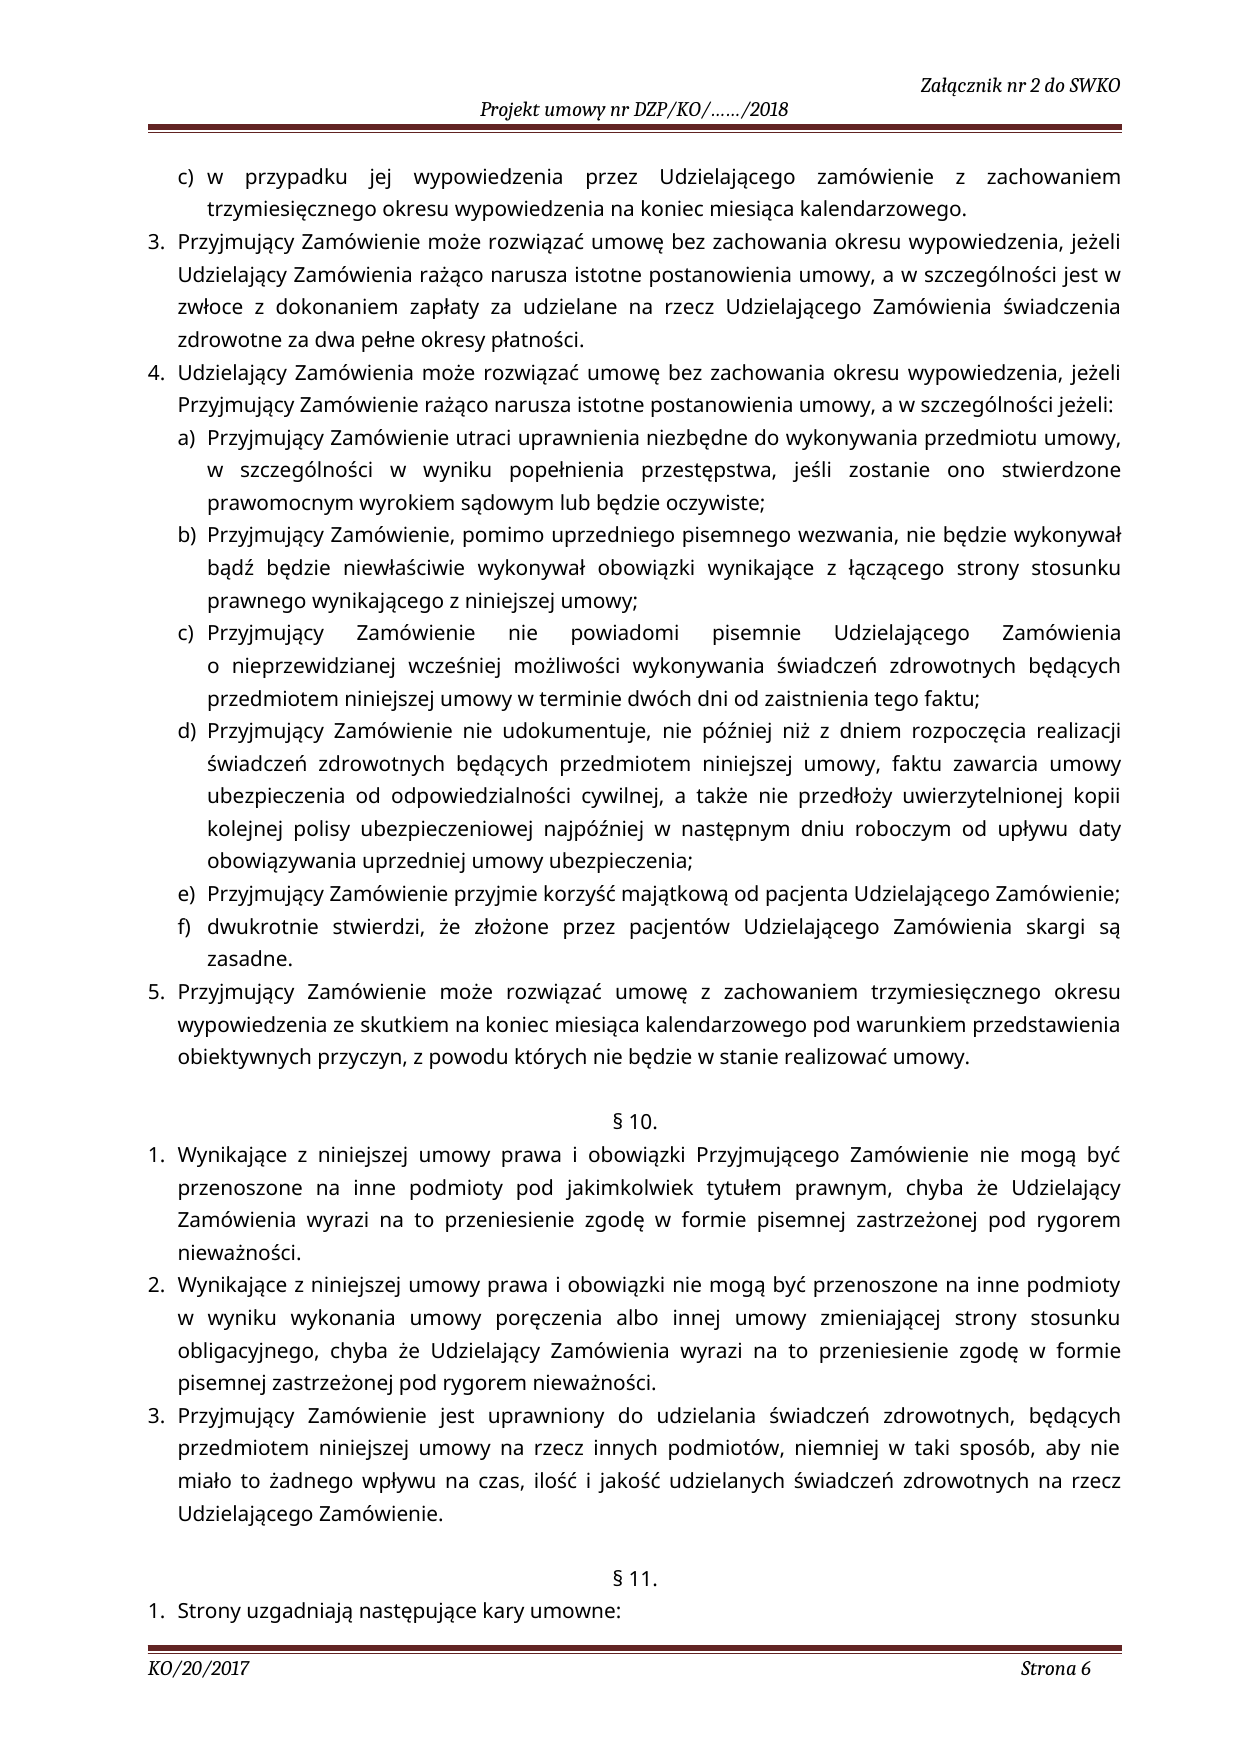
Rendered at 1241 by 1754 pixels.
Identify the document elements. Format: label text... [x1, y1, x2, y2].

list Przyjmujący Zamówienie jest uprawniony do udzielania świadczeń zdrowotnych, będących przedmiotem niniejszej umowy na rzecz innych podmiotów, niemniej w taki sposób, aby nie miało to żadnego wpływu na czas, ilość i jakość udzielanych świadczeń zdrowotnych na rzecz Udzielającego Zamówienie. [148, 1401, 1122, 1527]
list dwukrotnie stwierdzi, że złożone przez pacjentów Udzielającego Zamówienia skargi są zasadne. [177, 912, 1122, 973]
text § 11. [148, 1564, 1122, 1592]
list Przyjmujący Zamówienie utraci uprawnienia niezbędne do wykonywania przedmiotu umowy, w szczególności w wyniku popełnienia przestępstwa, jeśli zostanie ono stwierdzone prawomocnym wyrokiem sądowym lub będzie oczywiste; [177, 423, 1122, 516]
list Wynikające z niniejszej umowy prawa i obowiązki nie mogą być przenoszone na inne podmioty w wyniku wykonania umowy poręczenia albo innej umowy zmieniającej strony stosunku obligacyjnego, chyba że Udzielający Zamówienia wyrazi na to przeniesienie zgodę w formie pisemnej zastrzeżonej pod rygorem nieważności. [148, 1271, 1122, 1397]
list Przyjmujący Zamówienie przyjmie korzyść majątkową od pacjenta Udzielającego Zamówienie; [177, 879, 1122, 908]
list w przypadku jej wypowiedzenia przez Udzielającego zamówienie z zachowaniem trzymiesięcznego okresu wypowiedzenia na koniec miesiąca kalendarzowego. [177, 162, 1122, 223]
list Przyjmujący Zamówienie nie udokumentuje, nie później niż z dniem rozpoczęcia realizacji świadczeń zdrowotnych będących przedmiotem niniejszej umowy, faktu zawarcia umowy ubezpieczenia od odpowiedzialności cywilnej, a także nie przedłoży uwierzytelnionej kopii kolejnej polisy ubezpieczeniowej najpóźniej w następnym dniu roboczym od upływu daty obowiązywania uprzedniej umowy ubezpieczenia; [177, 716, 1122, 875]
list Przyjmujący Zamówienie nie powiadomi pisemnie Udzielającego Zamówienia o nieprzewidzianej wcześniej możliwości wykonywania świadczeń zdrowotnych będących przedmiotem niniejszej umowy w terminie dwóch dni od zaistnienia tego faktu; [177, 618, 1122, 712]
list Wynikające z niniejszej umowy prawa i obowiązki Przyjmującego Zamówienie nie mogą być przenoszone na inne podmioty pod jakimkolwiek tytułem prawnym, chyba że Udzielający Zamówienia wyrazi na to przeniesienie zgodę w formie pisemnej zastrzeżonej pod rygorem nieważności. [148, 1140, 1122, 1266]
list Przyjmujący Zamówienie może rozwiązać umowę bez zachowania okresu wypowiedzenia, jeżeli Udzielający Zamówienia rażąco narusza istotne postanowienia umowy, a w szczególności jest w zwłoce z dokonaniem zapłaty za udzielane na rzecz Udzielającego Zamówienia świadczenia zdrowotne za dwa pełne okresy płatności. [148, 227, 1122, 353]
list Przyjmujący Zamówienie, pomimo uprzedniego pisemnego wezwania, nie będzie wykonywał bądź będzie niewłaściwie wykonywał obowiązki wynikające z łączącego strony stosunku prawnego wynikającego z niniejszej umowy; [177, 521, 1122, 614]
text § 10. [148, 1107, 1122, 1136]
list Strony uzgadniają następujące kary umowne: [148, 1597, 1122, 1625]
list Udzielający Zamówienia może rozwiązać umowę bez zachowania okresu wypowiedzenia, jeżeli Przyjmujący Zamówienie rażąco narusza istotne postanowienia umowy, a w szczególności jeżeli: [148, 358, 1122, 419]
list Przyjmujący Zamówienie może rozwiązać umowę z zachowaniem trzymiesięcznego okresu wypowiedzenia ze skutkiem na koniec miesiąca kalendarzowego pod warunkiem przedstawienia obiektywnych przyczyn, z powodu których nie będzie w stanie realizować umowy. [148, 977, 1122, 1071]
